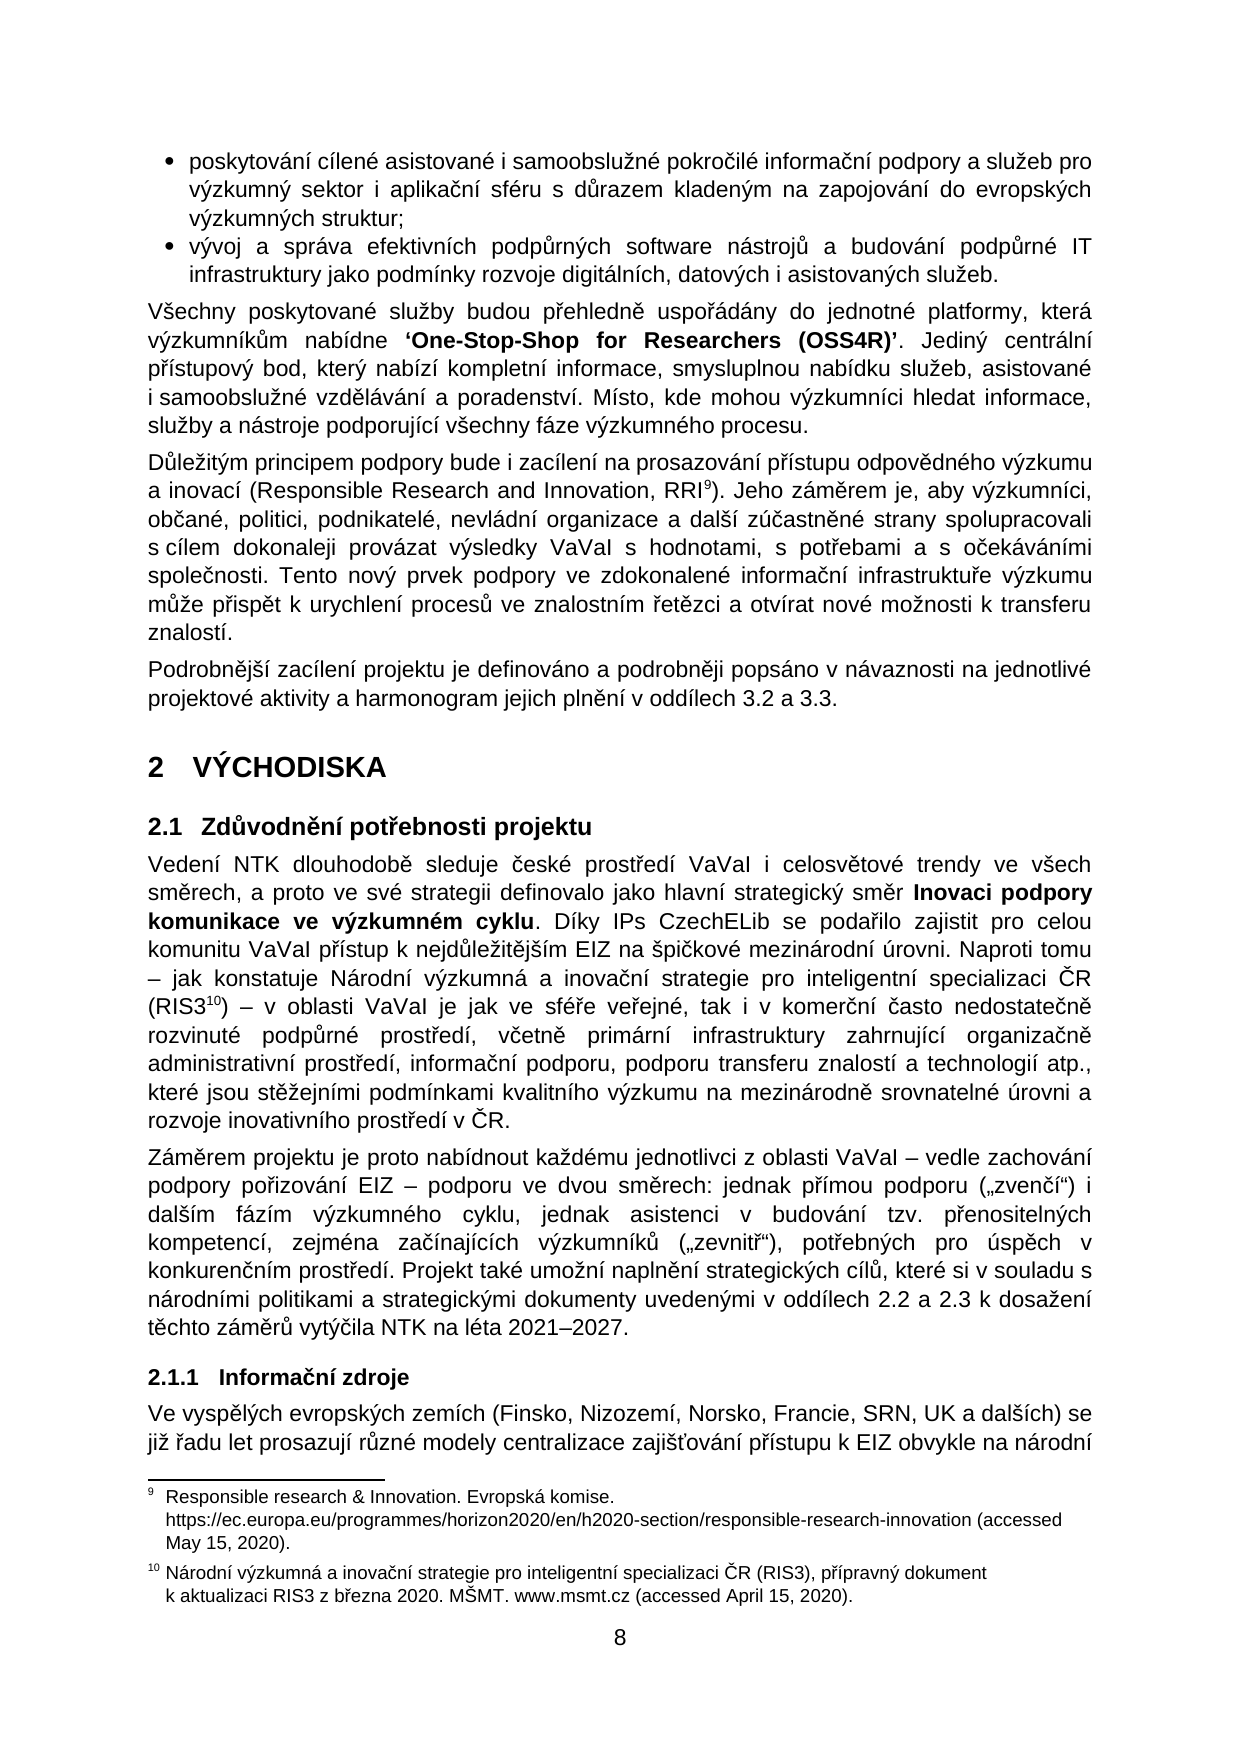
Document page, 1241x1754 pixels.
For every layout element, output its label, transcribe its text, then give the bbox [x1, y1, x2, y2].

subtitle VÝCHODISKA [148, 750, 1093, 784]
text Záměrem projektu je proto nabídnout každému jednotlivci z oblasti VaVaI – vedle zachování podpory pořizování EIZ – podporu ve dvou směrech: jednak přímou podporu („zvenčí“) i dalším fázím výzkumného cyklu, jednak asistenci v budování tzv. přenositelných kompetencí, zejména začínajících výzkumníků („zevnitř“), potřebných pro úspěch v konkurenčním prostředí. Projekt také umožní naplnění strategických cílů, které si v souladu s národními politikami a strategickými dokumenty uvedenými v oddílech 2.2 a 2.3 k dosažení těchto záměrů vytýčila NTK na léta 2021–2027. [148, 1144, 1093, 1341]
subtitle Informační zdroje [148, 1363, 1093, 1390]
list poskytování cílené asistované i samoobslužné pokročilé informační podpory a služeb pro výzkumný sektor i aplikační sféru s důrazem kladeným na zapojování do evropských výzkumných struktur; [165, 148, 1093, 231]
list vývoj a správa efektivních podpůrných software nástrojů a budování podpůrné IT infrastruktury jako podmínky rozvoje digitálních, datových i asistovaných služeb. [165, 233, 1093, 288]
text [148, 1400, 1093, 1455]
text Všechny poskytované služby budou přehledně uspořádány do jednotné platformy, která výzkumníkům nabídne ‘One-Stop-Shop for Researchers (OSS4R)’. Jediný centrální přístupový bod, který nabízí kompletní informace, smysluplnou nabídku služeb, asistované i samoobslužné vzdělávání a poradenství. Místo, kde mohou výzkumníci hledat informace, služby a nástroje podporující všechny fáze výzkumného procesu. [148, 298, 1093, 438]
text Podrobnější zacílení projektu je definováno a podrobněji popsáno v návaznosti na jednotlivé projektové aktivity a harmonogram jejich plnění v oddílech 3.2 a 3.3. [148, 656, 1093, 711]
text Důležitým principem podpory bude i zacílení na prosazování přístupu odpovědného výzkumu a inovací (Responsible Research and Innovation, RRI). Jeho záměrem je, aby výzkumníci, občané, politici, podnikatelé, nevládní organizace a další zúčastněné strany spolupracovali s cílem dokonaleji provázat výsledky VaVaI s hodnotami, s potřebami a s očekáváními společnosti. Tento nový prvek podpory ve zdokonalené informační infrastruktuře výzkumu může přispět k urychlení procesů ve znalostním řetězci a otvírat nové možnosti k transferu znalostí. [148, 449, 1093, 646]
subtitle Zdůvodnění potřebnosti projektu [148, 812, 1093, 840]
text Vedení NTK dlouhodobě sleduje české prostředí VaVaI i celosvětové trendy ve všech směrech, a proto ve své strategii definovalo jako hlavní strategický směr Inovaci podpory komunikace ve výzkumném cyklu. Díky IPs CzechELib se podařilo zajistit pro celou komunitu VaVaI přístup k nejdůležitějším EIZ na špičkové mezinárodní úrovni. Naproti tomu – jak konstatuje Národní výzkumná a inovační strategie pro inteligentní specializaci ČR (RIS3) – v oblasti VaVaI je jak ve sféře veřejné, tak i v komerční často nedostatečně rozvinuté podpůrné prostředí, včetně primární infrastruktury zahrnující organizačně administrativní prostředí, informační podporu, podporu transferu znalostí a technologií atp., které jsou stěžejními podmínkami kvalitního výzkumu na mezinárodně srovnatelné úrovni a rozvoje inovativního prostředí v ČR. [148, 851, 1093, 1133]
